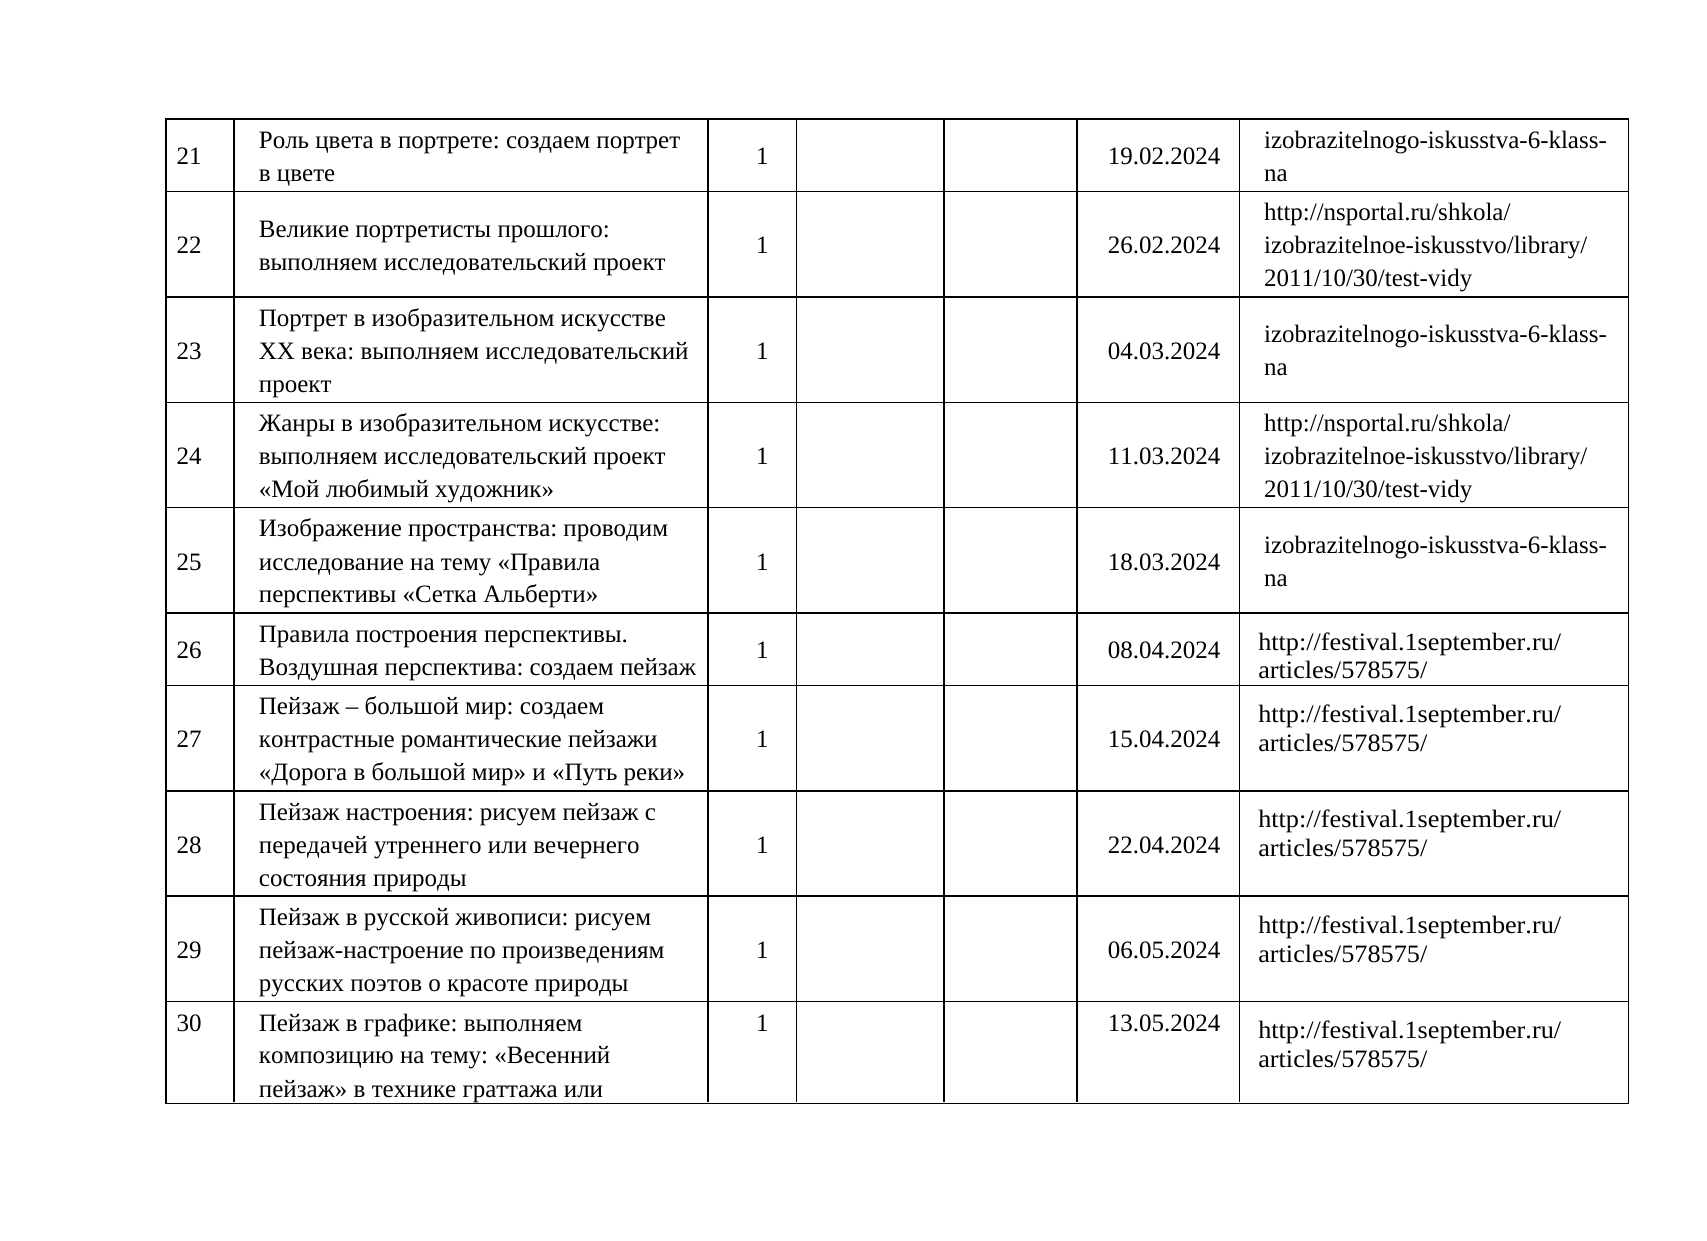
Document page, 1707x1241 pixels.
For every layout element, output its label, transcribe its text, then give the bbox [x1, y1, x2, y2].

table_cell http://festival.1september.ru/articles/578575/ [1240, 897, 1628, 1001]
table_cell 1 [709, 686, 796, 790]
table_cell 18.03.2024 [1078, 508, 1239, 612]
table_cell [945, 686, 1076, 790]
table_cell Пейзаж настроения: рисуем пейзаж с передачей утреннего или вечернего состояния природы [235, 792, 707, 895]
table_cell 1 [709, 192, 796, 296]
table_cell [797, 1002, 943, 1102]
table_cell 27 [167, 686, 233, 790]
table_cell [797, 298, 943, 401]
table_cell 29 [167, 897, 233, 1001]
table_cell Изображение пространства: проводим исследование на тему «Правила перспективы «Сетка Альберти» [235, 508, 707, 612]
table_cell 13.05.2024 [1078, 1002, 1239, 1102]
table_cell 08.04.2024 [1078, 614, 1239, 684]
table_cell http://festival.1september.ru/articles/578575/ [1240, 686, 1628, 790]
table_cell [235, 1002, 707, 1102]
table_cell Пейзаж в русской живописи: рисуем пейзаж-настроение по произведениям русских поэтов о красоте природы [235, 897, 707, 1001]
table_cell 1 [709, 120, 796, 191]
table_cell [797, 120, 943, 191]
table_cell 1 [709, 403, 796, 507]
table_cell http://nsportal.ru/shkola/izobrazitelnoe-iskusstvo/library/2011/10/30/test-vidy [1240, 192, 1628, 296]
table_cell [797, 508, 943, 612]
table_cell Пейзаж – большой мир: создаем контрастные романтические пейзажи «Дорога в большой мир» и «Путь реки» [235, 686, 707, 790]
table_cell 22 [167, 192, 233, 296]
table_cell http://festival.1september.ru/articles/578575/ [1240, 614, 1628, 684]
table_cell [797, 686, 943, 790]
table_cell 1 [709, 298, 796, 401]
table_cell 30 [167, 1002, 233, 1102]
table_cell izobrazitelnogo-iskusstva-6-klass-na [1240, 120, 1628, 191]
table_cell Портрет в изобразительном искусстве ХХ века: выполняем исследовательский проект [235, 298, 707, 401]
table_cell [797, 614, 943, 684]
table_cell [945, 298, 1076, 401]
table_cell 25 [167, 508, 233, 612]
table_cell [1240, 1002, 1628, 1102]
table_cell [945, 792, 1076, 895]
table_cell 26.02.2024 [1078, 192, 1239, 296]
table_cell 04.03.2024 [1078, 298, 1239, 401]
table_cell 15.04.2024 [1078, 686, 1239, 790]
table_cell [945, 508, 1076, 612]
table_cell [945, 403, 1076, 507]
table_cell 23 [167, 298, 233, 401]
table_cell 11.03.2024 [1078, 403, 1239, 507]
table_cell izobrazitelnogo-iskusstva-6-klass-na [1240, 508, 1628, 612]
table_cell 21 [167, 120, 233, 191]
table_cell [797, 897, 943, 1001]
table_cell izobrazitelnogo-iskusstva-6-klass-na [1240, 298, 1628, 401]
table_cell Жанры в изобразительном искусстве: выполняем исследовательский проект «Мой любимый художник» [235, 403, 707, 507]
table_cell http://nsportal.ru/shkola/izobrazitelnoe-iskusstvo/library/2011/10/30/test-vidy [1240, 403, 1628, 507]
table_cell 26 [167, 614, 233, 684]
table_cell [797, 792, 943, 895]
table_cell 22.04.2024 [1078, 792, 1239, 895]
table_cell 24 [167, 403, 233, 507]
table_cell [945, 614, 1076, 684]
table_cell 1 [709, 1002, 796, 1102]
table_cell 28 [167, 792, 233, 895]
table_cell Роль цвета в портрете: создаем портрет в цвете [235, 120, 707, 191]
table_cell 1 [709, 897, 796, 1001]
table_cell Правила построения перспективы. Воздушная перспектива: создаем пейзаж [235, 614, 707, 684]
table_cell [945, 1002, 1076, 1102]
table_cell 06.05.2024 [1078, 897, 1239, 1001]
table_cell [945, 192, 1076, 296]
table_cell 1 [709, 508, 796, 612]
table_cell 1 [709, 614, 796, 684]
table_cell [797, 403, 943, 507]
table_cell Великие портретисты прошлого: выполняем исследовательский проект [235, 192, 707, 296]
table_cell 19.02.2024 [1078, 120, 1239, 191]
table_cell [797, 192, 943, 296]
table_cell 1 [709, 792, 796, 895]
table_cell [945, 897, 1076, 1001]
table_cell [945, 120, 1076, 191]
table_cell http://festival.1september.ru/articles/578575/ [1240, 792, 1628, 895]
